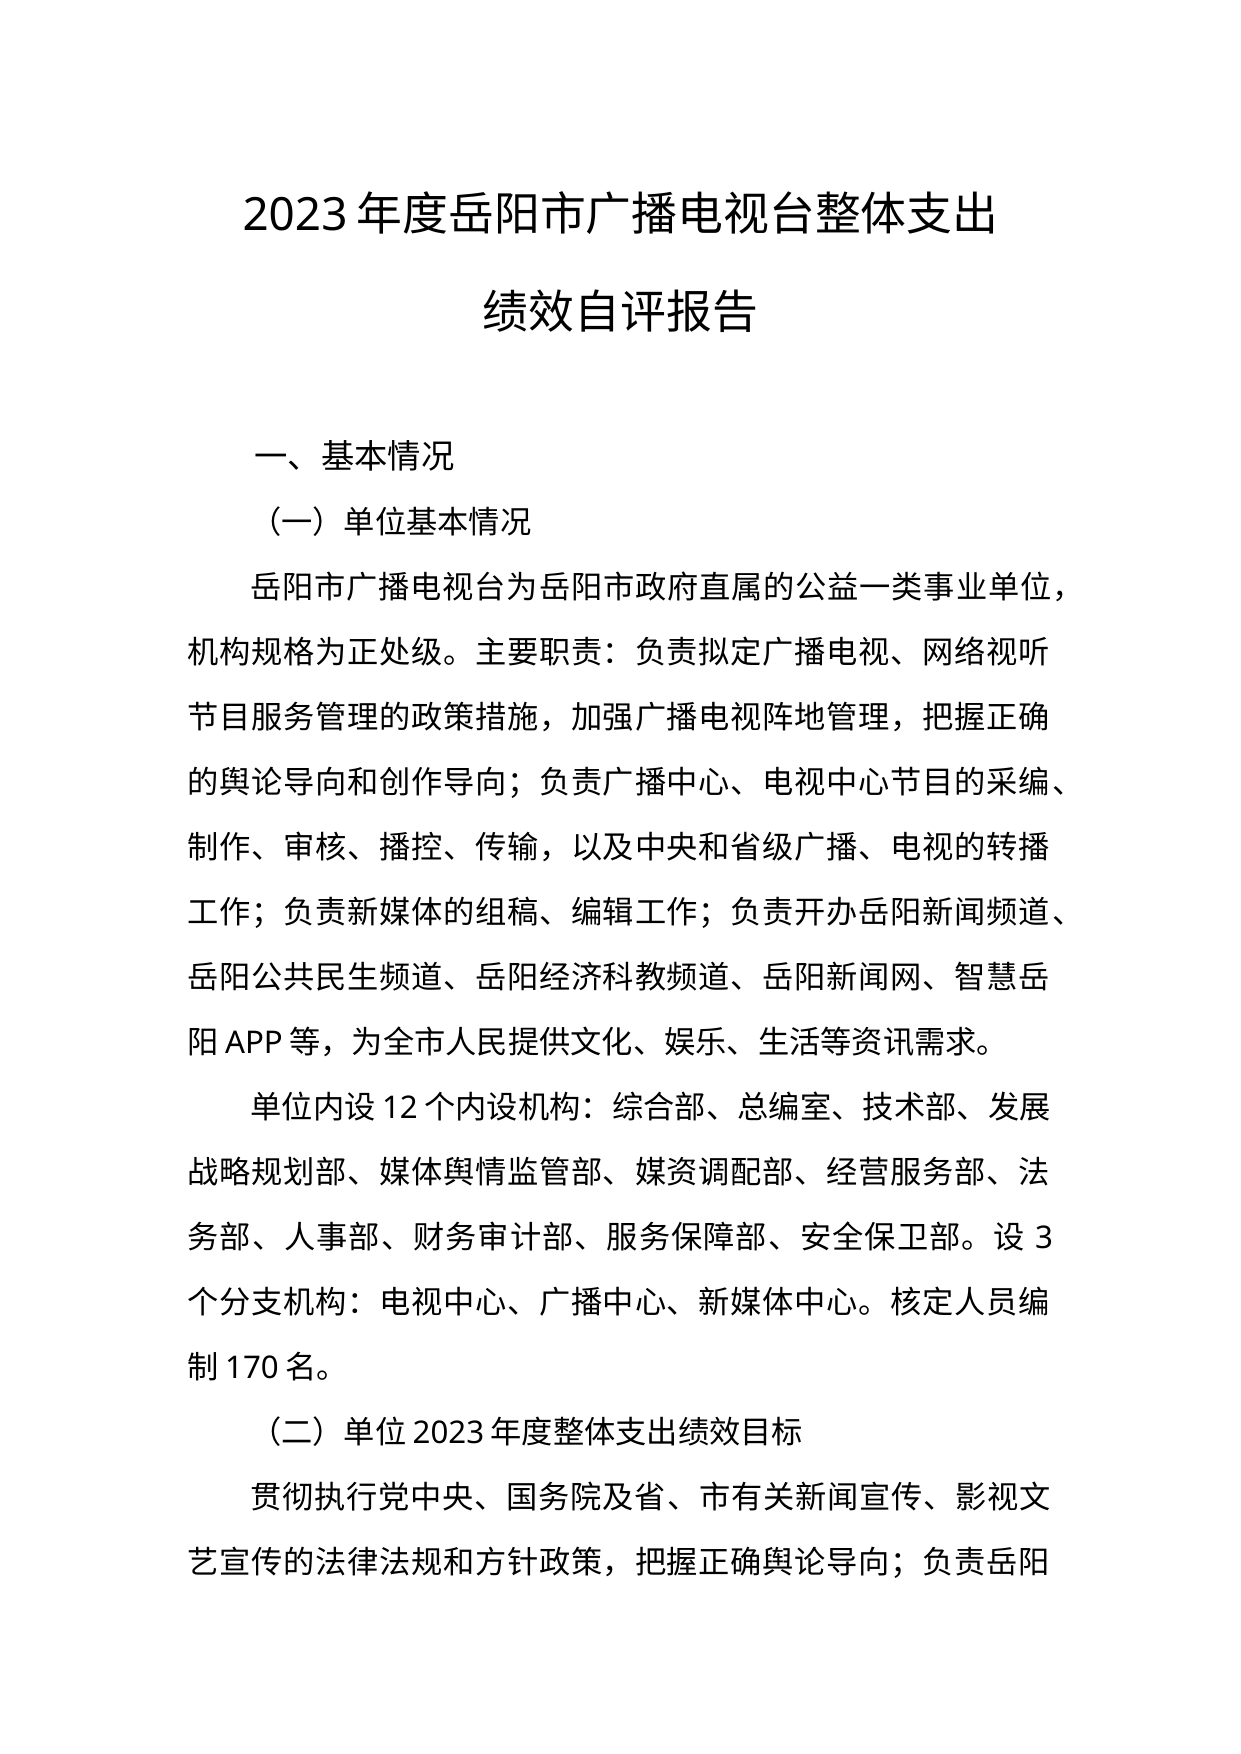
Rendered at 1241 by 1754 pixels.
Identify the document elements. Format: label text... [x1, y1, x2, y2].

text （一）单位基本情况 [187, 487, 1053, 552]
list 基本情况 [187, 422, 1053, 487]
list 单位内设12个内设机构：综合部、总编室、技术部、发展战略规划部、媒体舆情监管部、媒资调配部、经营服务部、法务部、人事部、财务审计部、服务保障部、安全保卫部。设3个分支机构：电视中心、广播中心、新媒体中心。核定人员编制170名。 [187, 1072, 1053, 1397]
text 2023年度岳阳市广播电视台整体支出 [187, 162, 1053, 259]
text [187, 1462, 1053, 1592]
text （二）单位2023年度整体支出绩效目标 [187, 1397, 1053, 1462]
text 绩效自评报告 [187, 259, 1053, 357]
text 岳阳市广播电视台为岳阳市政府直属的公益一类事业单位，机构规格为正处级。主要职责：负责拟定广播电视、网络视听节目服务管理的政策措施，加强广播电视阵地管理，把握正确的舆论导向和创作导向；负责广播中心、电视中心节目的采编、制作、审核、播控、传输，以及中央和省级广播、电视的转播工作；负责新媒体的组稿、编辑工作；负责开办岳阳新闻频道、岳阳公共民生频道、岳阳经济科教频道、岳阳新闻网、智慧岳阳APP等，为全市人民提供文化、娱乐、生活等资讯需求。 [187, 552, 1053, 1072]
